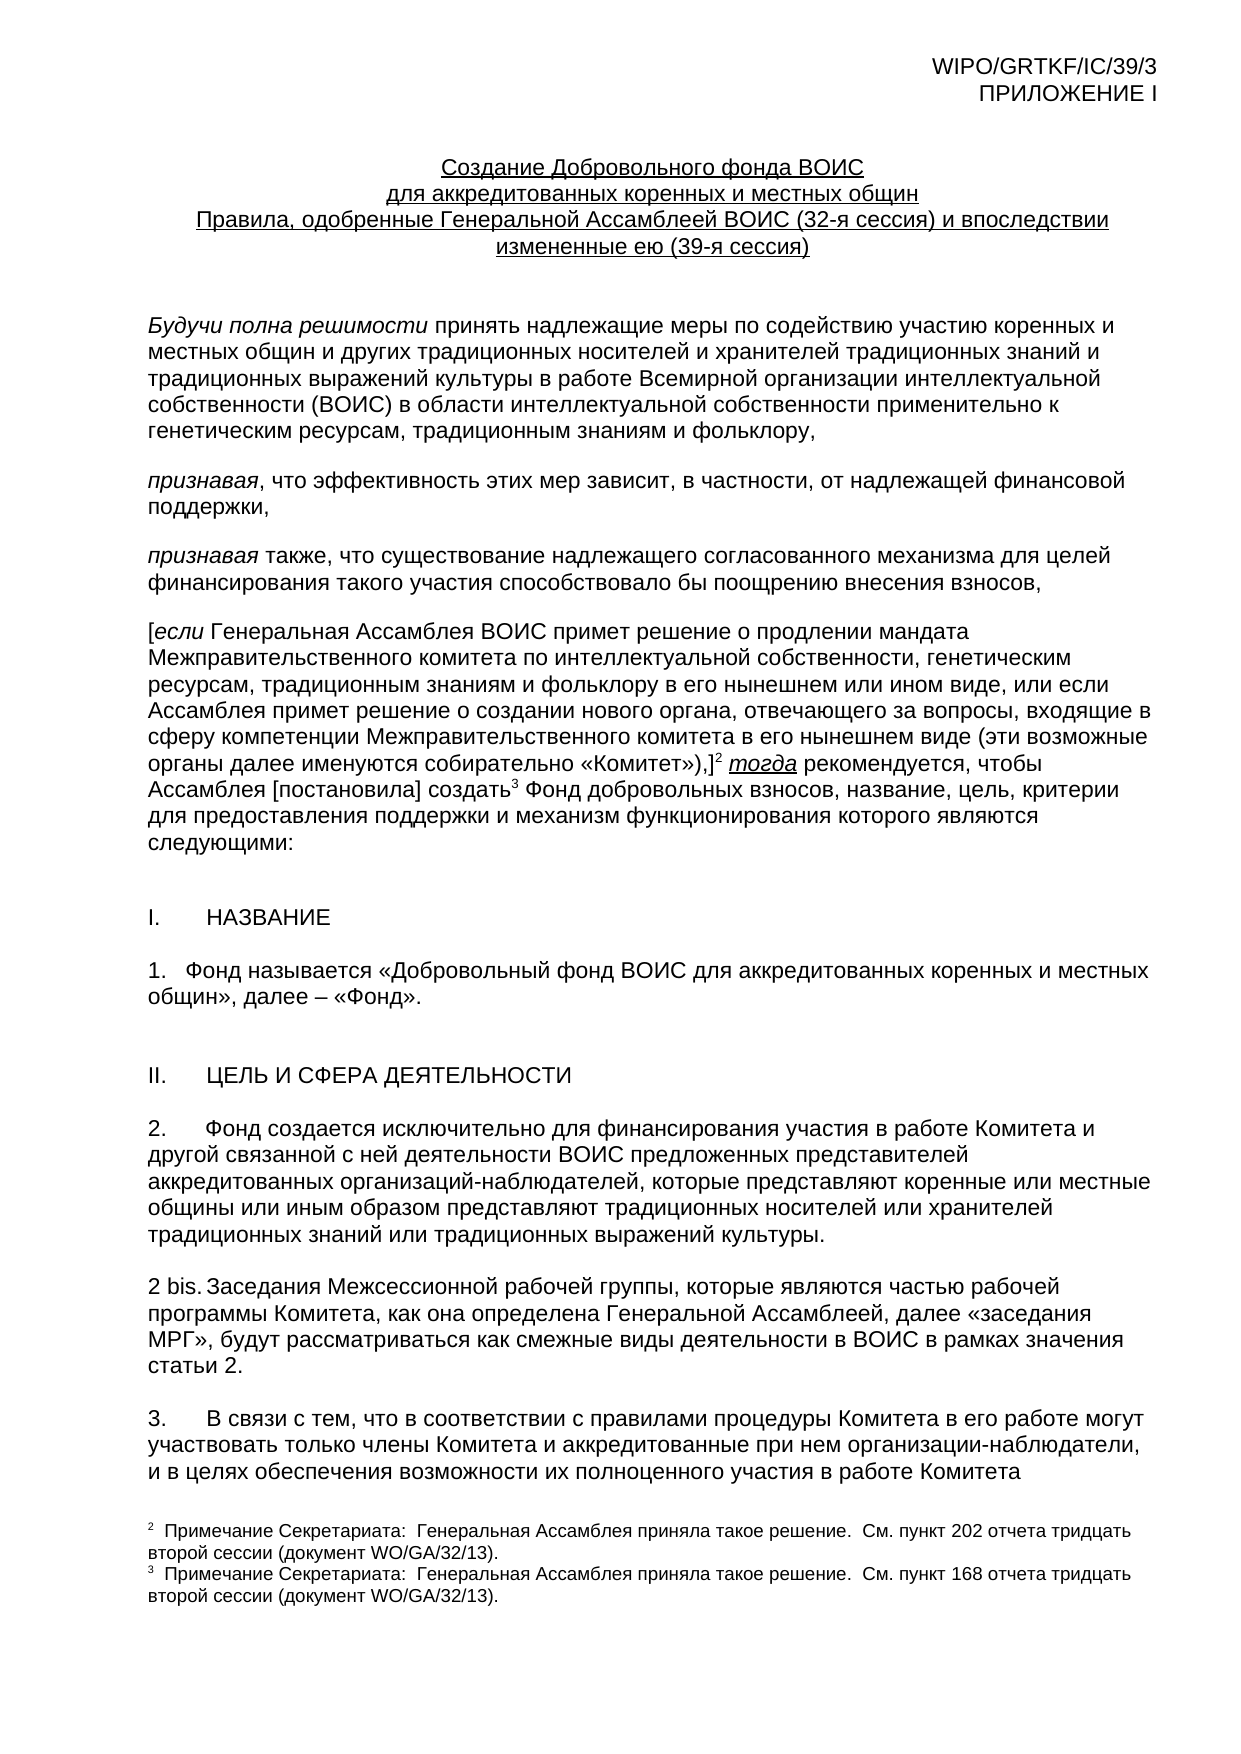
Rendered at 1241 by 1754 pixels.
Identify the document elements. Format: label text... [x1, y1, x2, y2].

text Правила, одобренные Генеральной Ассамблеей ВОИС (32-я сессия) и впоследствии измененные ею (39-я сессия) [148, 206, 1157, 259]
text Создание Добровольного фонда ВОИС [148, 154, 1157, 180]
text для аккредитованных коренных и местных общин [148, 180, 1157, 206]
text признавая также, что существование надлежащего согласованного механизма для целей финансирования такого участия способствовало бы поощрению внесения взносов, [148, 542, 1157, 595]
text 2 bis. Заседания Межсессионной рабочей группы, которые являются частью рабочей программы Комитета, как она определена Генеральной Ассамблеей, далее «заседания МРГ», будут рассматриваться как смежные виды деятельности в ВОИС в рамках значения статьи 2. [148, 1273, 1157, 1379]
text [148, 1405, 1157, 1484]
text признавая, что эффективность этих мер зависит, в частности, от надлежащей финансовой поддержки, [148, 467, 1157, 519]
text [если Генеральная Ассамблея ВОИС примет решение о продлении мандата Межправительственного комитета по интеллектуальной собственности, генетическим ресурсам, традиционным знаниям и фольклору в его нынешнем или ином виде, или если Ассамблея примет решение о создании нового органа, отвечающего за вопросы, входящие в сферу компетенции Межправительственного комитета в его нынешнем виде (эти возможные органы далее именуются собирательно «Комитет»),] тогда рекомендуется, чтобы Ассамблея [постановила] создать Фонд добровольных взносов, название, цель, критерии для предоставления поддержки и механизм функционирования которого являются следующими: [148, 618, 1157, 855]
text Будучи полна решимости принять надлежащие меры по содействию участию коренных и местных общин и других традиционных носителей и хранителей традиционных знаний и традиционных выражений культуры в работе Всемирной организации интеллектуальной собственности (ВОИС) в области интеллектуальной собственности применительно к генетическим ресурсам, традиционным знаниям и фольклору, [148, 312, 1157, 444]
text 2. Фонд создается исключительно для финансирования участия в работе Комитета и другой связанной с ней деятельности ВОИС предложенных представителей аккредитованных организаций-наблюдателей, которые представляют коренные или местные общины или иным образом представляют традиционных носителей или хранителей традиционных знаний или традиционных выражений культуры. [148, 1115, 1157, 1247]
text II. ЦЕЛЬ И СФЕРА ДЕЯТЕЛЬНОСТИ [148, 1062, 1157, 1089]
list Фонд называется «Добровольный фонд ВОИС для аккредитованных коренных и местных общин», далее – «Фонд». [148, 957, 1157, 1010]
text I. НАЗВАНИЕ [148, 904, 1157, 931]
